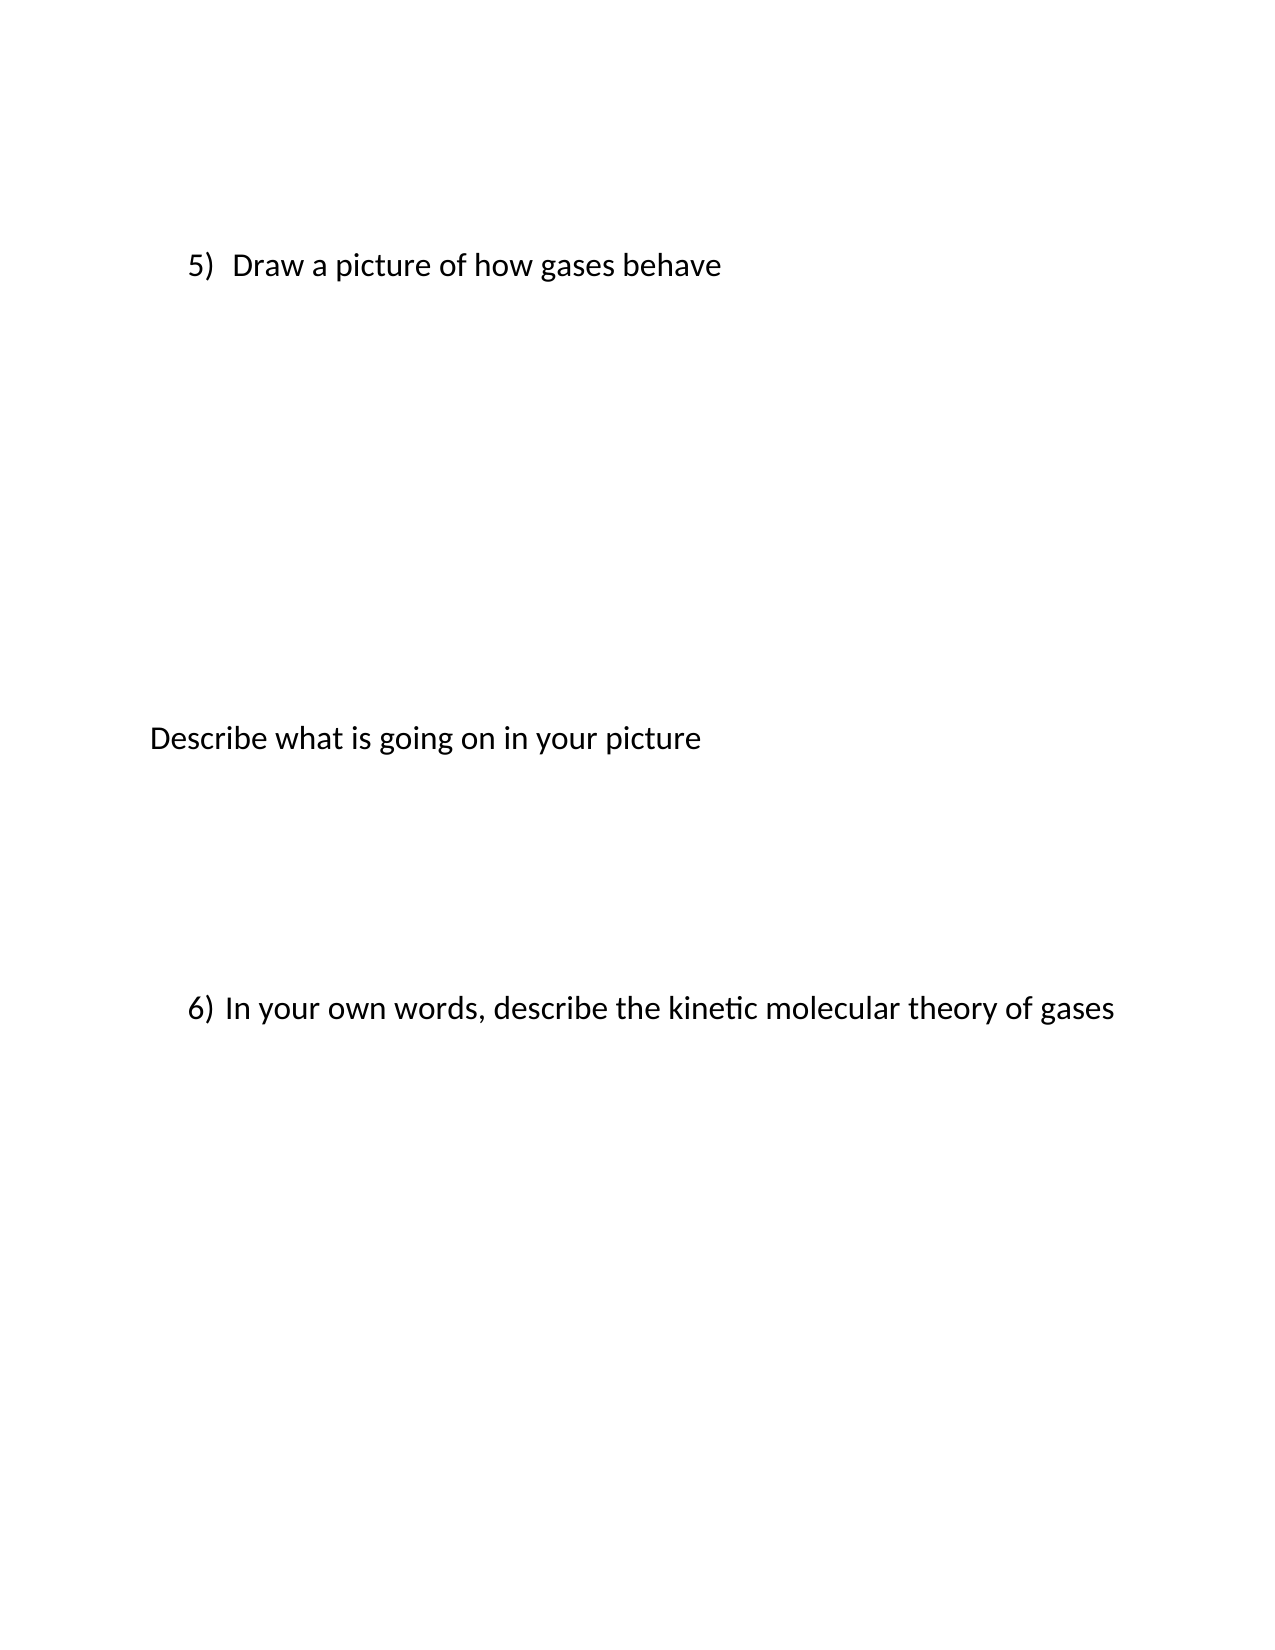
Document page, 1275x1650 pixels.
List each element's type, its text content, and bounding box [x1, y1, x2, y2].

list Draw a picture of how gases behave [187, 243, 1125, 284]
text Describe what is going on in your picture [150, 717, 1125, 757]
list In your own words, describe the kinetic molecular theory of gases [187, 987, 1125, 1028]
